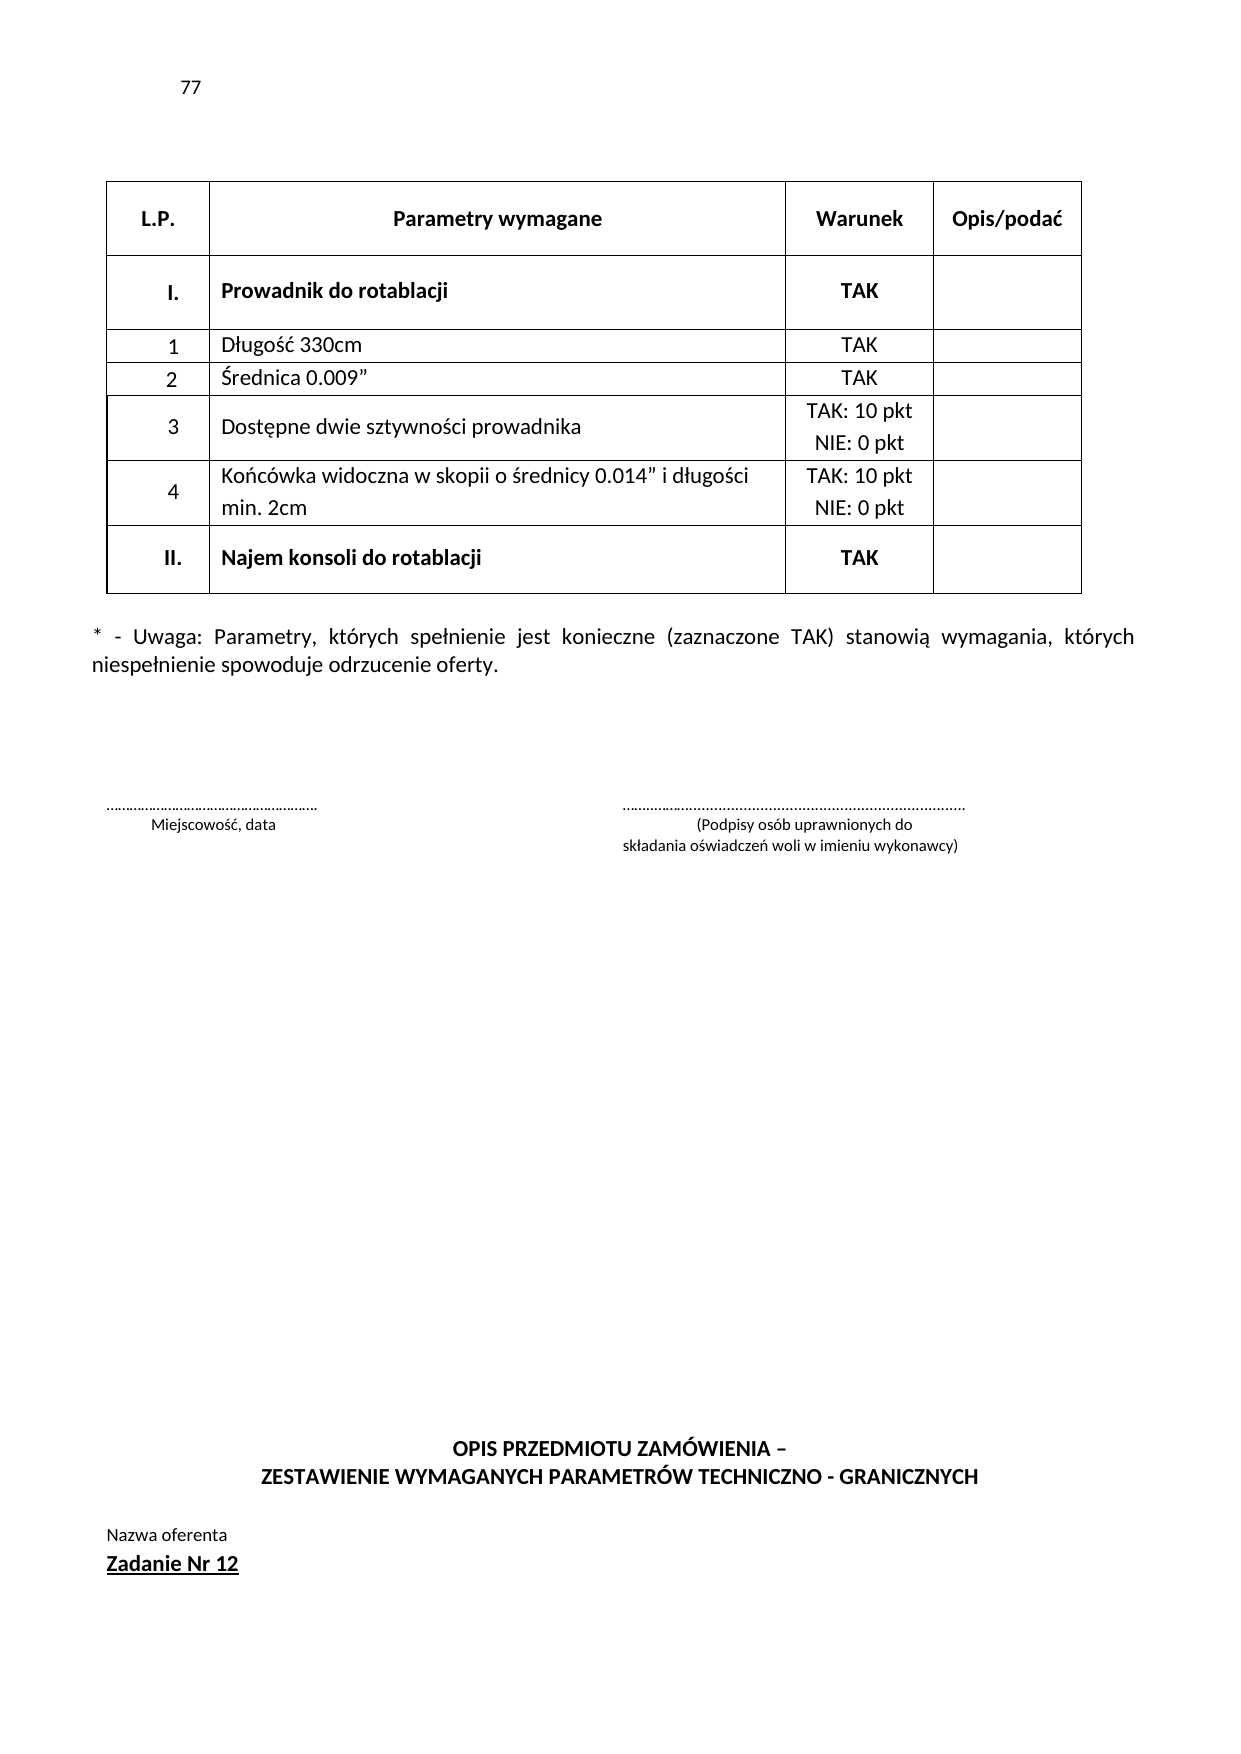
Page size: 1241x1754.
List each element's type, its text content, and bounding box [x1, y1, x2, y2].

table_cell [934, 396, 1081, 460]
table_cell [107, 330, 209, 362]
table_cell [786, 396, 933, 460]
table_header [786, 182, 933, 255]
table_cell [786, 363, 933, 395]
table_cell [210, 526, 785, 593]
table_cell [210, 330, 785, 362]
text ………………………………………………. ……..……….................................................................. [106, 794, 1134, 814]
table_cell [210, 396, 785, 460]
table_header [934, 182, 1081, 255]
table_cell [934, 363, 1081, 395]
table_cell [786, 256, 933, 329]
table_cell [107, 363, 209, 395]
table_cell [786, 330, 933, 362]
text Miejscowość, data (Podpisy osób uprawnionych do składania oświadczeń woli w imieniu wykonawcy) [151, 814, 1134, 855]
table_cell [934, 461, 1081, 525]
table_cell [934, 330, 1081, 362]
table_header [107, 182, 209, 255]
text * - Uwaga: Parametry, których spełnienie jest konieczne (zaznaczone TAK) stanowią wymagania, których niespełnienie spowoduje odrzucenie oferty. [92, 622, 1137, 678]
text OPIS PRZEDMIOTU ZAMÓWIENIA – [106, 1434, 1134, 1462]
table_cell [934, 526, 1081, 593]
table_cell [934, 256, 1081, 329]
text Zadanie Nr 12 [106, 1549, 1134, 1577]
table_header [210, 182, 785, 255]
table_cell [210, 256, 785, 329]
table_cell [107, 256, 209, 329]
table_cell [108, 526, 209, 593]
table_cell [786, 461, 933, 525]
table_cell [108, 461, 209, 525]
text Nazwa oferenta [106, 1523, 1056, 1546]
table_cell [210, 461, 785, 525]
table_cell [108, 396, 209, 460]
text ZESTAWIENIE WYMAGANYCH PARAMETRÓW TECHNICZNO - GRANICZNYCH [106, 1462, 1134, 1491]
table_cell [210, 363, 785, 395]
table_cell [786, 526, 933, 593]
